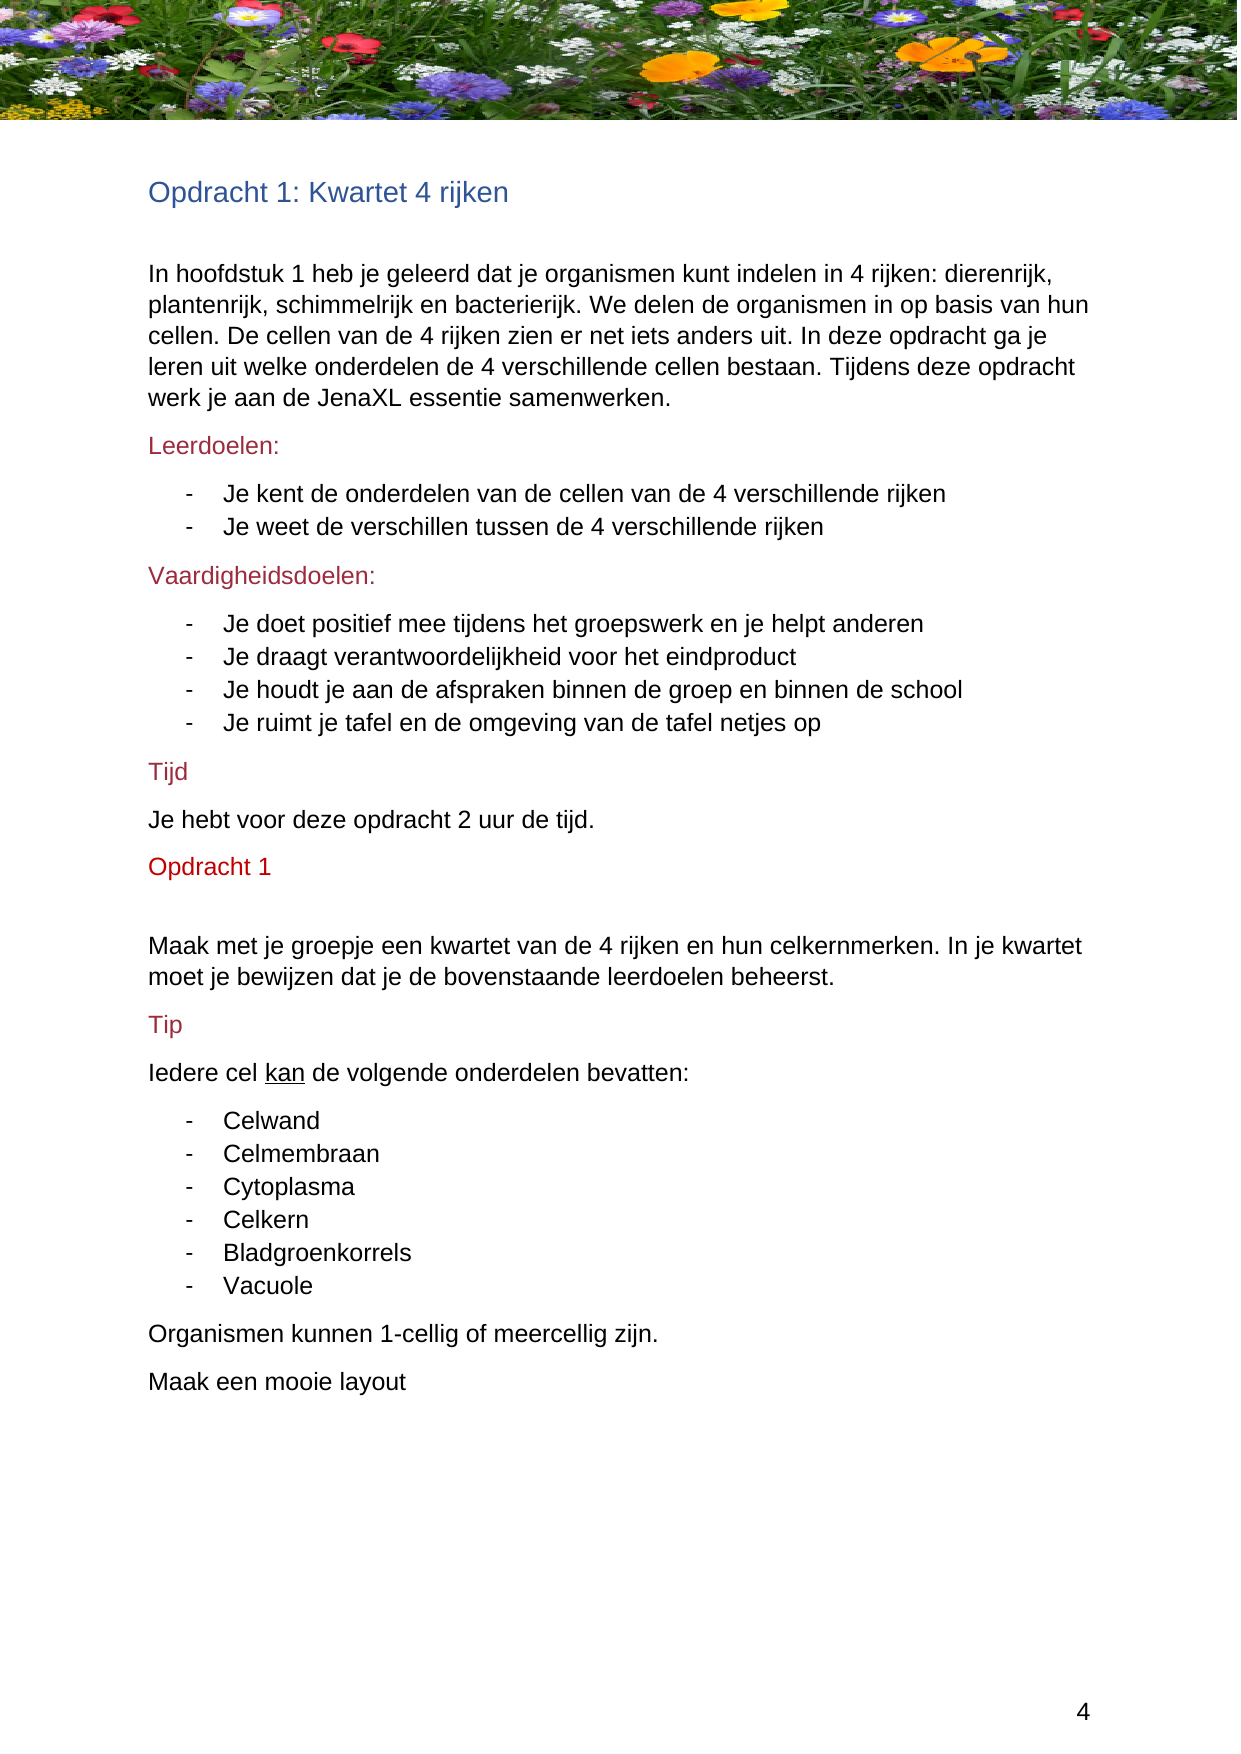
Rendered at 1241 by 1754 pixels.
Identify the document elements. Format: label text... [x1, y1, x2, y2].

list Je weet de verschillen tussen de 4 verschillende rijken [185, 511, 1090, 542]
list Je draagt verantwoordelijkheid voor het eindproduct [185, 642, 1090, 672]
text Tijd [148, 757, 1090, 786]
text Maak een mooie layout [148, 1367, 1090, 1396]
list Cytoplasma [185, 1171, 1090, 1202]
subtitle Opdracht 1 [148, 852, 1090, 881]
list Vacuole [185, 1270, 1090, 1300]
list Je doet positief mee tijdens het groepswerk en je helpt anderen [185, 609, 1090, 639]
list Celmembraan [185, 1138, 1090, 1169]
list Celwand [185, 1105, 1090, 1136]
text Maak met je groepje een kwartet van de 4 rijken en hun celkernmerken. In je kwartet moet je bewijzen dat je de bovenstaande leerdoelen beheerst. [148, 931, 1090, 991]
subtitle Opdracht 1: Kwartet 4 rijken [148, 175, 1090, 208]
text Leerdoelen: [148, 431, 1090, 459]
text Je hebt voor deze opdracht 2 uur de tijd. [148, 805, 1090, 833]
text Organismen kunnen 1-cellig of meercellig zijn. [148, 1319, 1090, 1348]
list Celkern [185, 1204, 1090, 1234]
list Je houdt je aan de afspraken binnen de groep en binnen de school [185, 674, 1090, 705]
text Tip [148, 1010, 1090, 1039]
text In hoofdstuk 1 heb je geleerd dat je organismen kunt indelen in 4 rijken: dierenrijk, plantenrijk, schimmelrijk en bacterierijk. We delen de organismen in op basis van hun cellen. De cellen van de 4 rijken zien er net iets anders uit. In deze opdracht ga je leren uit welke onderdelen de 4 verschillende cellen bestaan. Tijdens deze opdracht werk je aan de JenaXL essentie samenwerken. [148, 259, 1090, 412]
list Bladgroenkorrels [185, 1237, 1090, 1267]
picture [0, 0, 1241, 120]
text Vaardigheidsdoelen: [148, 561, 1090, 590]
list Je kent de onderdelen van de cellen van de 4 verschillende rijken [185, 478, 1090, 509]
text Iedere cel kan de volgende onderdelen bevatten: [148, 1058, 1090, 1086]
list Je ruimt je tafel en de omgeving van de tafel netjes op [185, 707, 1090, 738]
